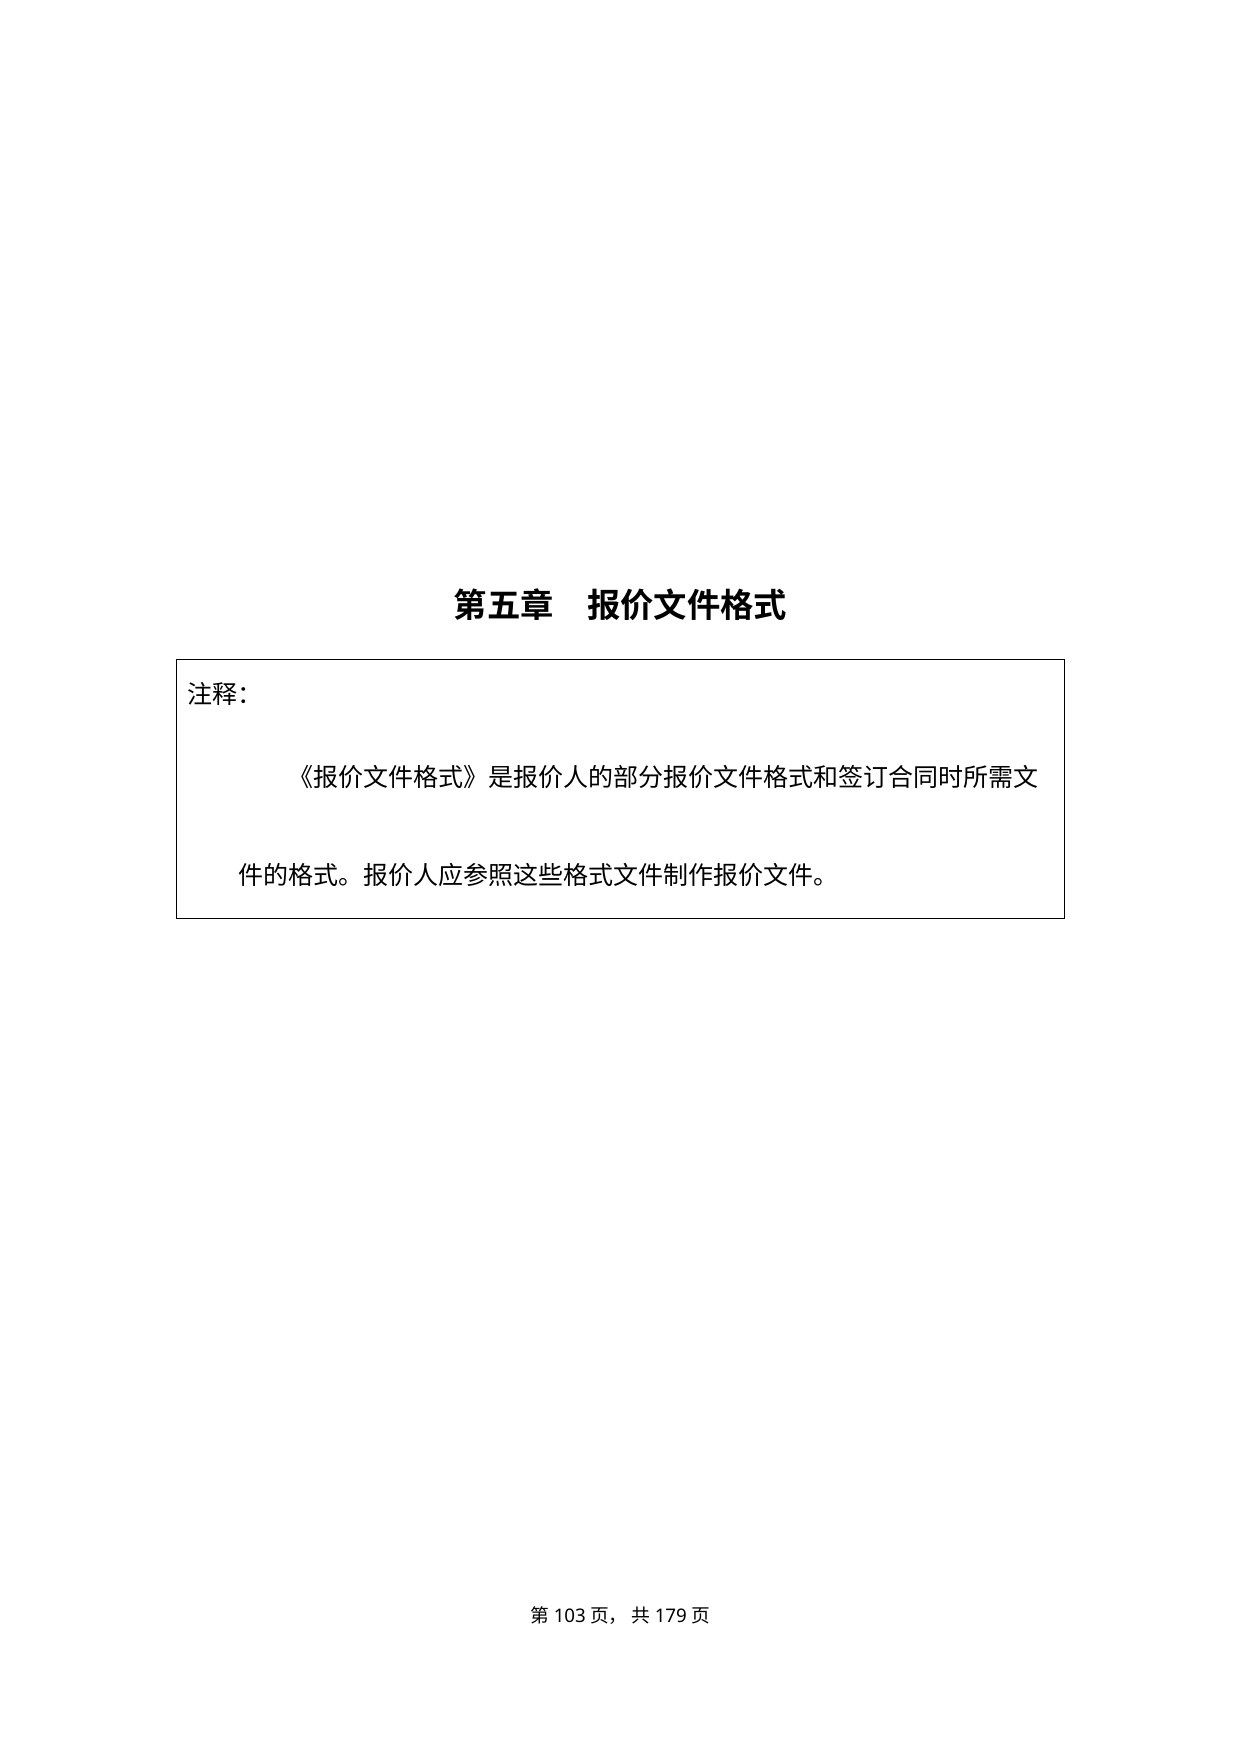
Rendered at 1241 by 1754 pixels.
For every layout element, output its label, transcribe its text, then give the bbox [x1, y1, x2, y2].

text 第五章 报价文件格式 [187, 570, 1053, 635]
table_header 注释： 《报价文件格式》是报价人的部分报价文件格式和签订合同时所需文件的格式。报价人应参照这些格式文件制作报价文件。 [177, 660, 1064, 918]
